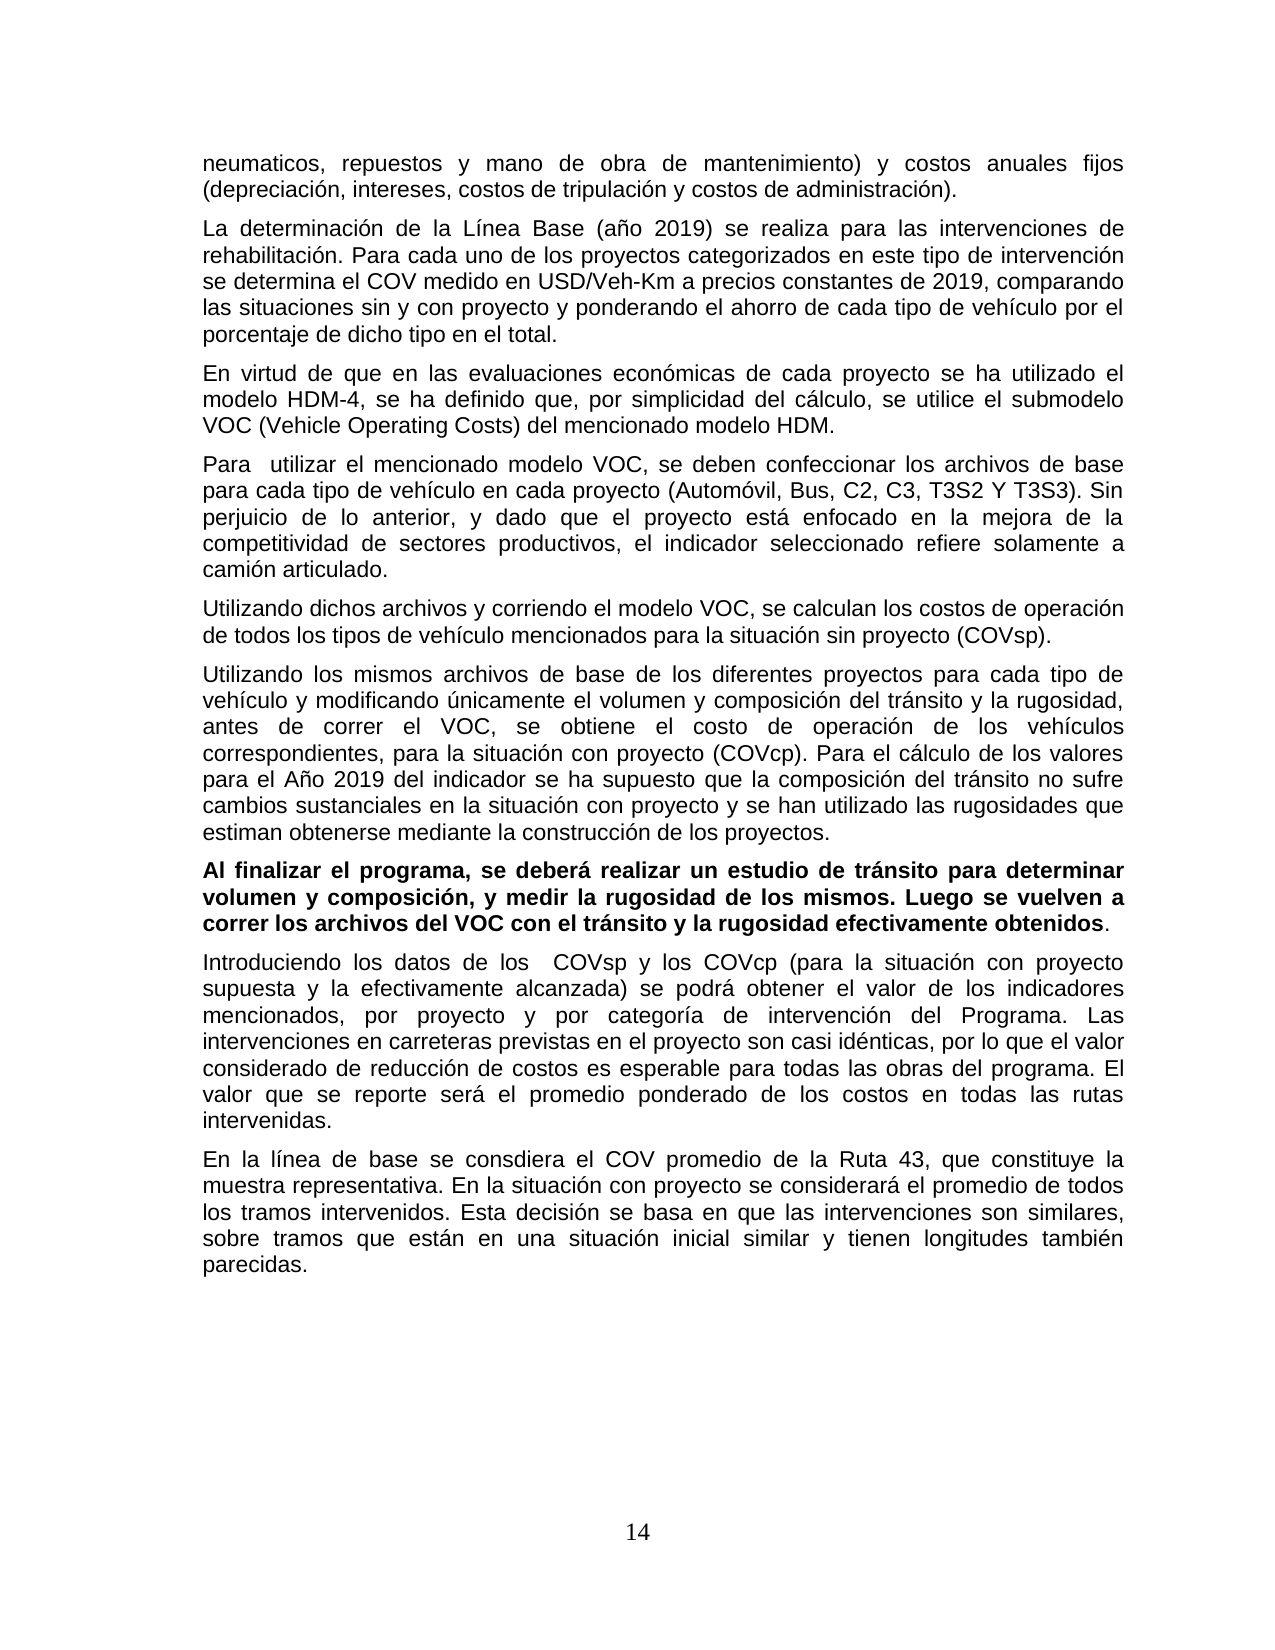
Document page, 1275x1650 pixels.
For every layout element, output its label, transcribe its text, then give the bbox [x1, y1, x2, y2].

text Al finalizar el programa, se deberá realizar un estudio de tránsito para determinar volumen y composición, y medir la rugosidad de los mismos. Luego se vuelven a correr los archivos del VOC con el tránsito y la rugosidad efectivamente obtenidos. [202, 857, 1125, 937]
text En la línea de base se consdiera el COV promedio de la Ruta 43, que constituye la muestra representativa. En la situación con proyecto se considerará el promedio de todos los tramos intervenidos. Esta decisión se basa en que las intervenciones son similares, sobre tramos que están en una situación inicial similar y tienen longitudes también parecidas. [202, 1146, 1125, 1278]
text En virtud de que en las evaluaciones económicas de cada proyecto se ha utilizado el modelo HDM-4, se ha definido que, por simplicidad del cálculo, se utilice el submodelo VOC (Vehicle Operating Costs) del mencionado modelo HDM. [202, 359, 1125, 438]
text Utilizando los mismos archivos de base de los diferentes proyectos para cada tipo de vehículo y modificando únicamente el volumen y composición del tránsito y la rugosidad, antes de correr el VOC, se obtiene el costo de operación de los vehículos correspondientes, para la situación con proyecto (COVcp). Para el cálculo de los valores para el Año 2019 del indicador se ha supuesto que la composición del tránsito no sufre cambios sustanciales en la situación con proyecto y se han utilizado las rugosidades que estiman obtenerse mediante la construcción de los proyectos. [202, 661, 1125, 845]
text Utilizando dichos archivos y corriendo el modelo VOC, se calculan los costos de operación de todos los tipos de vehículo mencionados para la situación sin proyecto (COVsp). [202, 595, 1125, 648]
text La determinación de la Línea Base (año 2019) se realiza para las intervenciones de rehabilitación. Para cada uno de los proyectos categorizados en este tipo de intervención se determina el COV medido en USD/Veh-Km a precios constantes de 2019, comparando las situaciones sin y con proyecto y ponderando el ahorro de cada tipo de vehículo por el porcentaje de dicho tipo en el total. [202, 215, 1125, 347]
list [202, 150, 1125, 203]
text Para utilizar el mencionado modelo VOC, se deben confeccionar los archivos de base para cada tipo de vehículo en cada proyecto (Automóvil, Bus, C2, C3, T3S2 Y T3S3). Sin perjuicio de lo anterior, y dado que el proyecto está enfocado en la mejora de la competitividad de sectores productivos, el indicador seleccionado refiere solamente a camión articulado. [202, 451, 1125, 583]
text Introduciendo los datos de los COVsp y los COVcp (para la situación con proyecto supuesta y la efectivamente alcanzada) se podrá obtener el valor de los indicadores mencionados, por proyecto y por categoría de intervención del Programa. Las intervenciones en carreteras previstas en el proyecto son casi idénticas, por lo que el valor considerado de reducción de costos es esperable para todas las obras del programa. El valor que se reporte será el promedio ponderado de los costos en todas las rutas intervenidas. [202, 949, 1125, 1133]
